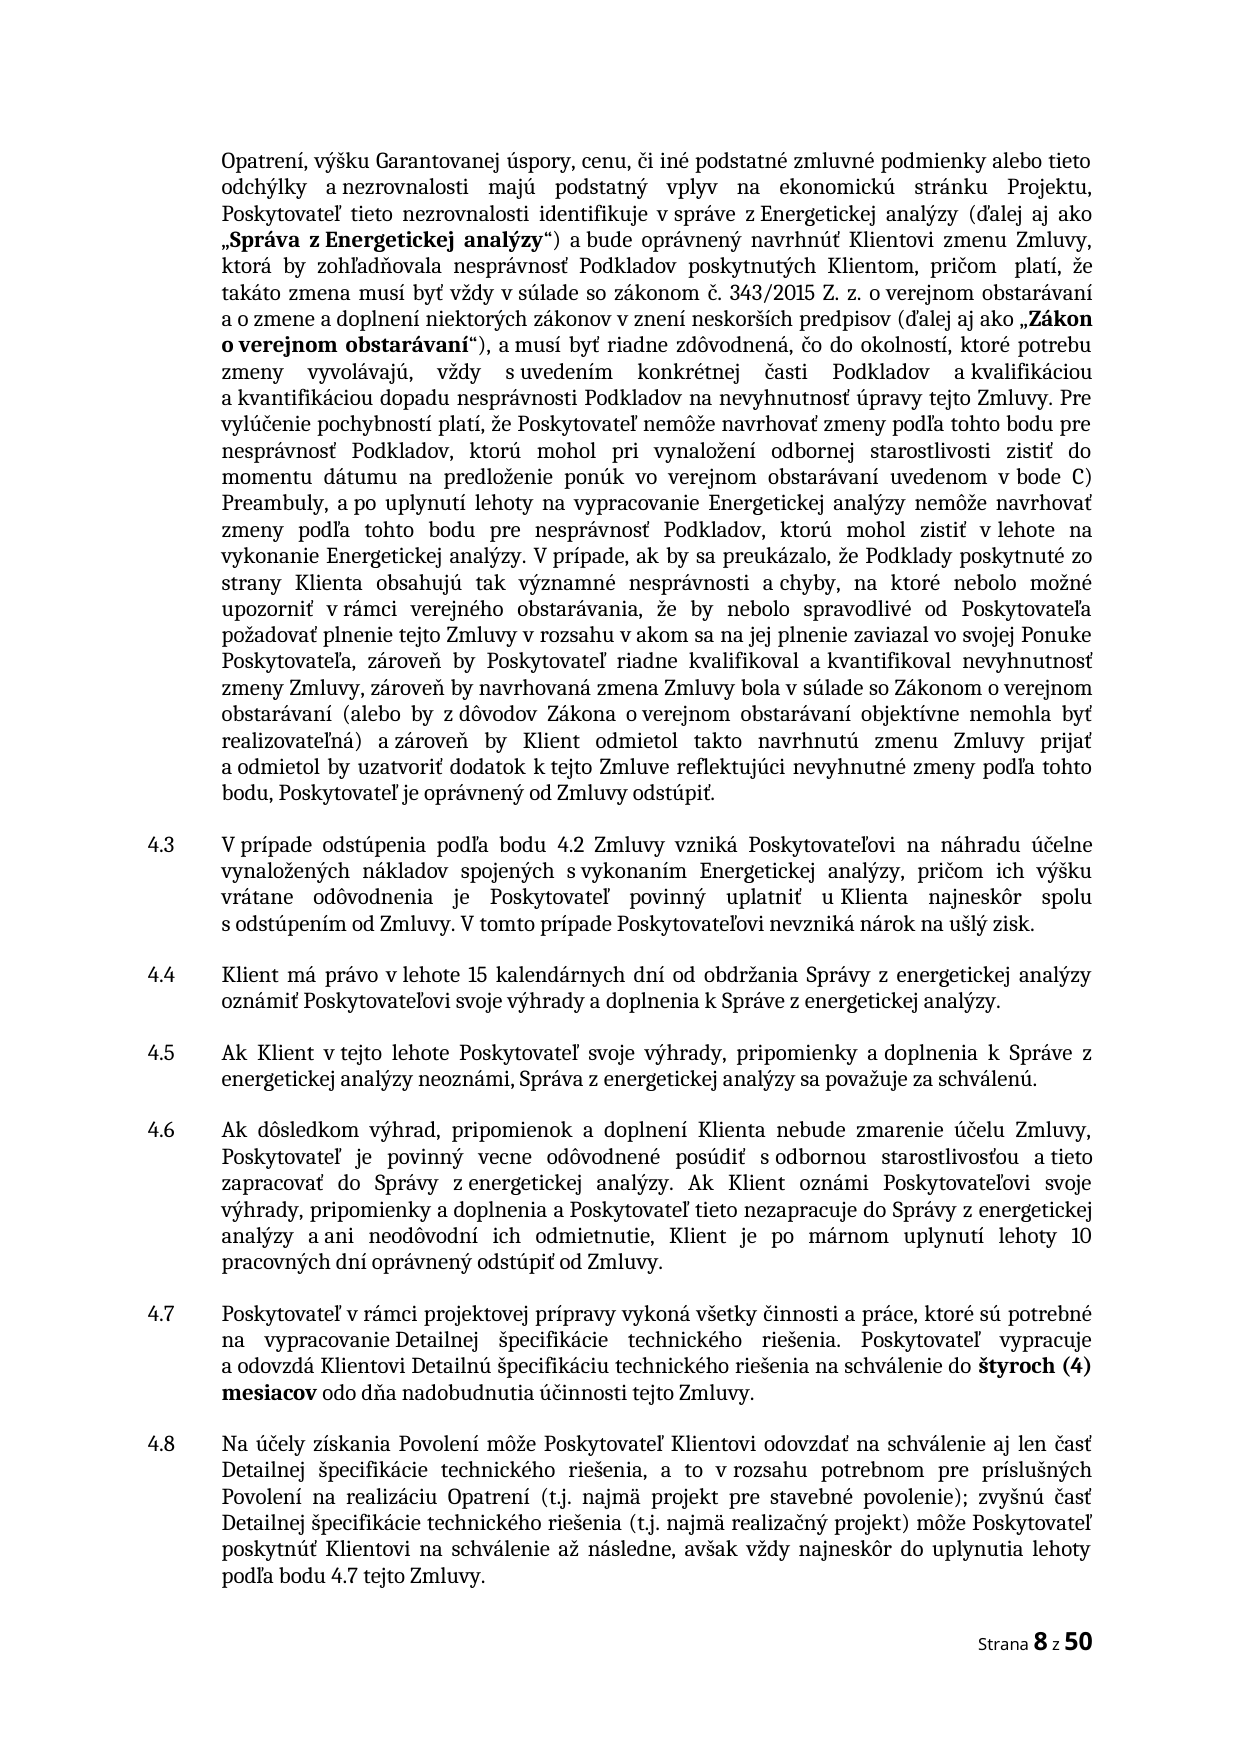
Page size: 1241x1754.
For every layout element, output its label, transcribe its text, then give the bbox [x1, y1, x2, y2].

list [148, 148, 1093, 806]
list Klient má právo v lehote 15 kalendárnych dní od obdržania Správy z energetickej analýzy oznámiť Poskytovateľovi svoje výhrady a doplnenia k Správe z energetickej analýzy. [148, 962, 1093, 1014]
list Ak Klient v tejto lehote Poskytovateľ svoje výhrady, pripomienky a doplnenia k Správe z energetickej analýzy neoznámi, Správa z energetickej analýzy sa považuje za schválenú. [148, 1039, 1093, 1092]
list Na účely získania Povolení môže Poskytovateľ Klientovi odovzdať na schválenie aj len časť Detailnej špecifikácie technického riešenia, a to v rozsahu potrebnom pre príslušných Povolení na realizáciu Opatrení (t.j. najmä projekt pre stavebné povolenie); zvyšnú časť Detailnej špecifikácie technického riešenia (t.j. najmä realizačný projekt) môže Poskytovateľ poskytnúť Klientovi na schválenie až následne, avšak vždy najneskôr do uplynutia lehoty podľa bodu 4.7 tejto Zmluvy. [148, 1431, 1093, 1589]
list Poskytovateľ v rámci projektovej prípravy vykoná všetky činnosti a práce, ktoré sú potrebné na vypracovanie Detailnej špecifikácie technického riešenia. Poskytovateľ vypracuje a odovzdá Klientovi Detailnú špecifikáciu technického riešenia na schválenie do štyroch (4) mesiacov odo dňa nadobudnutia účinnosti tejto Zmluvy. [148, 1300, 1093, 1406]
list Ak dôsledkom výhrad, pripomienok a doplnení Klienta nebude zmarenie účelu Zmluvy, Poskytovateľ je povinný vecne odôvodnené posúdiť s odbornou starostlivosťou a tieto zapracovať do Správy z energetickej analýzy. Ak Klient oznámi Poskytovateľovi svoje výhrady, pripomienky a doplnenia a Poskytovateľ tieto nezapracuje do Správy z energetickej analýzy a ani neodôvodní ich odmietnutie, Klient je po márnom uplynutí lehoty 10 pracovných dní oprávnený odstúpiť od Zmluvy. [148, 1117, 1093, 1275]
list V prípade odstúpenia podľa bodu 4.2 Zmluvy vzniká Poskytovateľovi na náhradu účelne vynaložených nákladov spojených s vykonaním Energetickej analýzy, pričom ich výšku vrátane odôvodnenia je Poskytovateľ povinný uplatniť u Klienta najneskôr spolu s odstúpením od Zmluvy. V tomto prípade Poskytovateľovi nevzniká nárok na ušlý zisk. [148, 831, 1093, 937]
